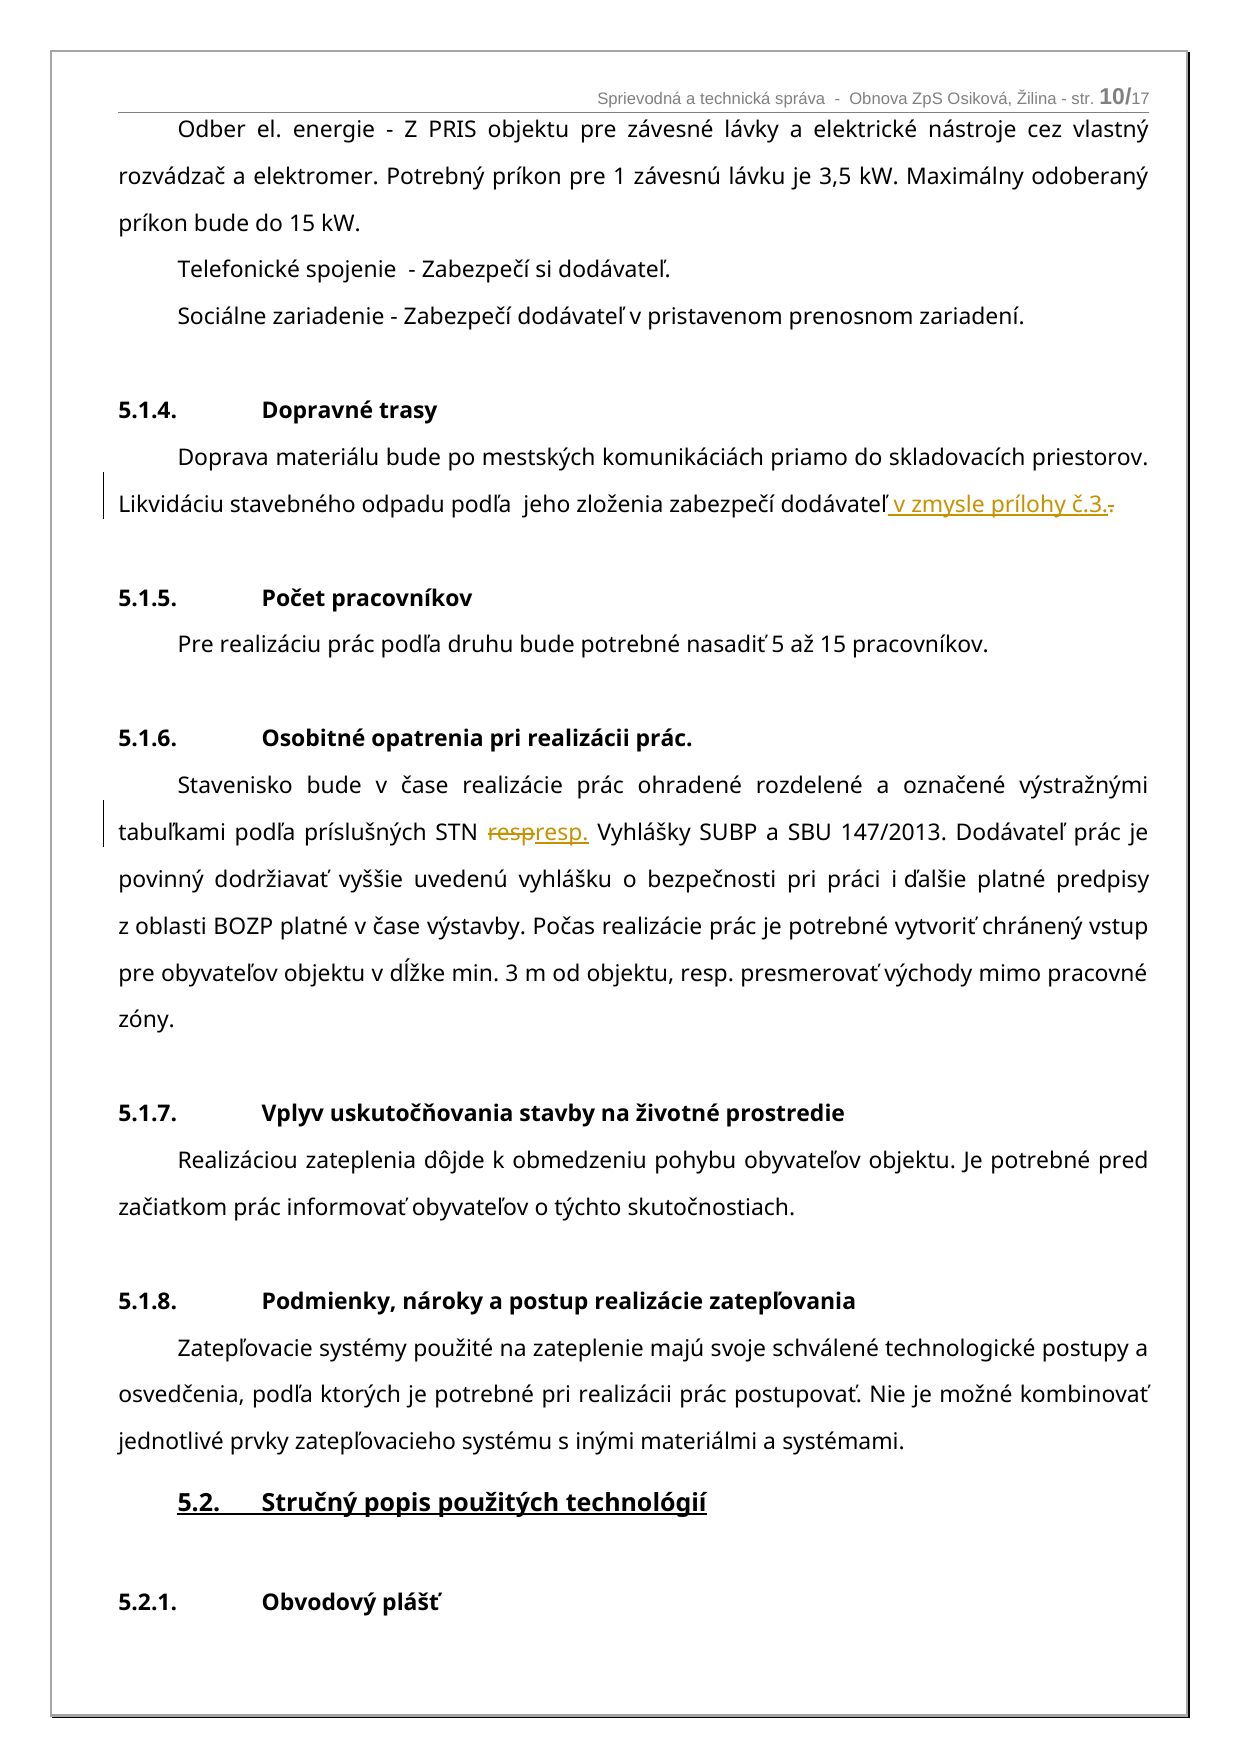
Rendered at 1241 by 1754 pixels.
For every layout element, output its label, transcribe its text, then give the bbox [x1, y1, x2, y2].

subtitle 5.1.7. Vplyv uskutočňovania stavby na životné prostredie [118, 1097, 1149, 1128]
subtitle 5.2.1. Obvodový plášť [118, 1586, 1149, 1617]
subtitle 5.1.5. Počet pracovníkov [118, 582, 1149, 613]
text Realizáciou zateplenia dôjde k obmedzeniu pohybu obyvateľov objektu. Je potrebné pred začiatkom prác informovať obyvateľov o týchto skutočnostiach. [118, 1144, 1149, 1222]
text Zatepľovacie systémy použité na zateplenie majú svoje schválené technologické postupy a osvedčenia, podľa ktorých je potrebné pri realizácii prác postupovať. Nie je možné kombinovať jednotlivé prvky zatepľovacieho systému s inými materiálmi a systémami. [118, 1332, 1149, 1457]
text Pre realizáciu prác podľa druhu bude potrebné nasadiť 5 až 15 pracovníkov. [118, 628, 1149, 660]
text Doprava materiálu bude po mestských komunikáciách priamo do skladovacích priestorov. Likvidáciu stavebného odpadu podľa jeho zloženia zabezpečí dodávateľ [118, 441, 1149, 519]
text Odber el. energie - Z PRIS objektu pre závesné lávky a elektrické nástroje cez vlastný rozvádzač a elektromer. Potrebný príkon pre 1 závesnú lávku je 3,5 kW. Maximálny odoberaný príkon bude do 15 kW. [118, 113, 1149, 238]
subtitle 5.1.6. Osobitné opatrenia pri realizácii prác. [118, 722, 1149, 753]
text Telefonické spojenie - Zabezpečí si dodávateľ. [118, 253, 1149, 285]
text Sociálne zariadenie - Zabezpečí dodávateľ v pristavenom prenosnom zariadení. [118, 300, 1149, 332]
subtitle 5.1.8. Podmienky, nároky a postup realizácie zatepľovania [118, 1285, 1149, 1316]
subtitle 5.2. Stručný popis použitých technológií [118, 1485, 1149, 1519]
text Stavenisko bude v čase realizácie prác ohradené rozdelené a označené výstražnými tabuľkami podľa príslušných STN Vyhlášky SUBP a SBU 147/2013. Dodávateľ prác je povinný dodržiavať vyššie uvedenú vyhlášku o bezpečnosti pri práci i ďalšie platné predpisy z oblasti BOZP platné v čase výstavby. Počas realizácie prác je potrebné vytvoriť chránený vstup pre obyvateľov objektu v dĺžke min. 3 m od objektu, resp. presmerovať východy mimo pracovné zóny. [118, 769, 1149, 1035]
subtitle 5.1.4. Dopravné trasy [118, 394, 1149, 425]
